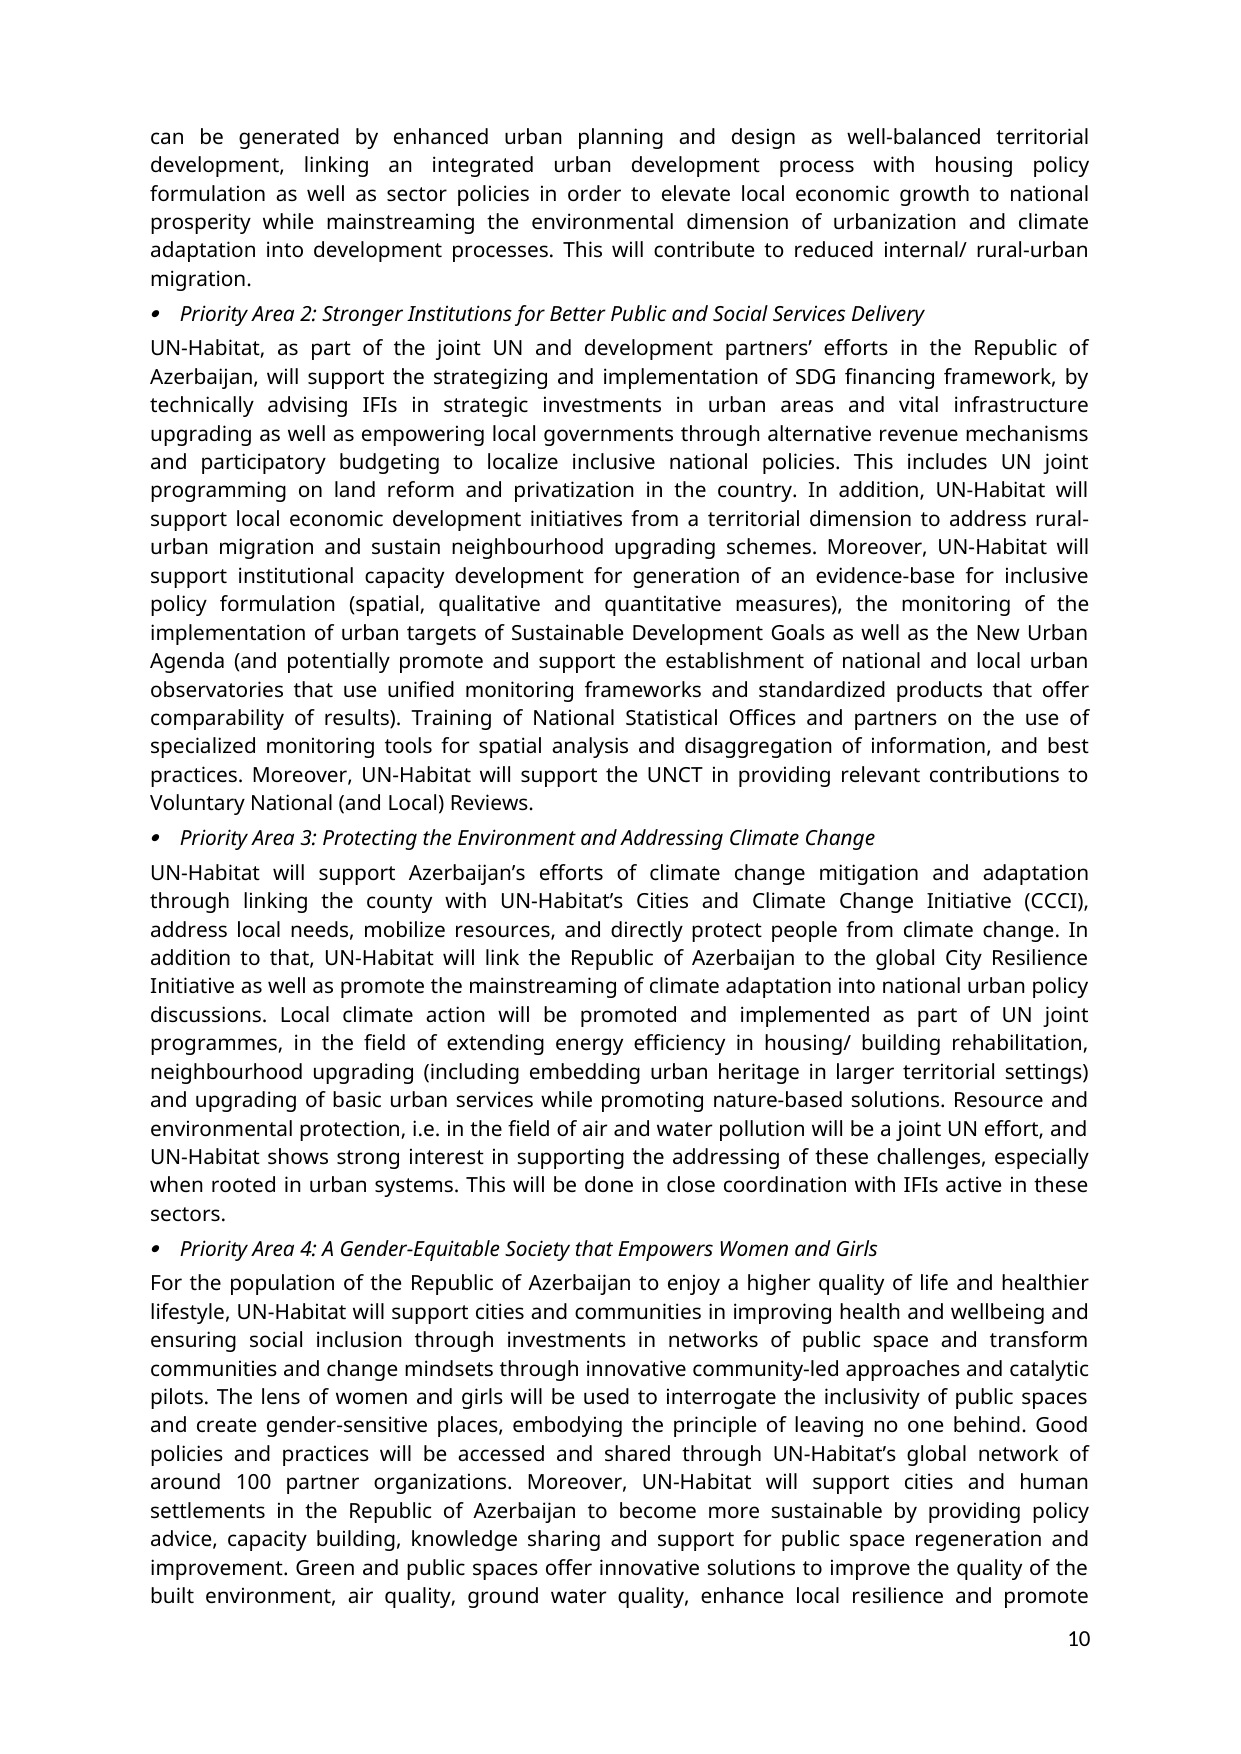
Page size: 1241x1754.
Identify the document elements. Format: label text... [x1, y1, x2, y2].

list Priority Area 4: A Gender-Equitable Society that Empowers Women and Girls [150, 1234, 1090, 1262]
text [150, 1268, 1090, 1610]
text UN-Habitat will support Azerbaijan’s efforts of climate change mitigation and adaptation through linking the county with UN-Habitat’s Cities and Climate Change Initiative (CCCI), address local needs, mobilize resources, and directly protect people from climate change. In addition to that, UN-Habitat will link the Republic of Azerbaijan to the global City Resilience Initiative as well as promote the mainstreaming of climate adaptation into national urban policy discussions. Local climate action will be promoted and implemented as part of UN joint programmes, in the field of extending energy efficiency in housing/ building rehabilitation, neighbourhood upgrading (including embedding urban heritage in larger territorial settings) and upgrading of basic urban services while promoting nature-based solutions. Resource and environmental protection, i.e. in the field of air and water pollution will be a joint UN effort, and UN-Habitat shows strong interest in supporting the addressing of these challenges, especially when rooted in urban systems. This will be done in close coordination with IFIs active in these sectors. [150, 858, 1090, 1227]
list Priority Area 2: Stronger Institutions for Better Public and Social Services Delivery [150, 299, 1090, 327]
list Priority Area 3: Protecting the Environment and Addressing Climate Change [150, 823, 1090, 852]
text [150, 122, 1090, 292]
text UN-Habitat, as part of the joint UN and development partners’ efforts in the Republic of Azerbaijan, will support the strategizing and implementation of SDG financing framework, by technically advising IFIs in strategic investments in urban areas and vital infrastructure upgrading as well as empowering local governments through alternative revenue mechanisms and participatory budgeting to localize inclusive national policies. This includes UN joint programming on land reform and privatization in the country. In addition, UN-Habitat will support local economic development initiatives from a territorial dimension to address rural-urban migration and sustain neighbourhood upgrading schemes. Moreover, UN-Habitat will support institutional capacity development for generation of an evidence-base for inclusive policy formulation (spatial, qualitative and quantitative measures), the monitoring of the implementation of urban targets of Sustainable Development Goals as well as the New Urban Agenda (and potentially promote and support the establishment of national and local urban observatories that use unified monitoring frameworks and standardized products that offer comparability of results). Training of National Statistical Offices and partners on the use of specialized monitoring tools for spatial analysis and disaggregation of information, and best practices. Moreover, UN-Habitat will support the UNCT in providing relevant contributions to Voluntary National (and Local) Reviews. [150, 333, 1090, 817]
